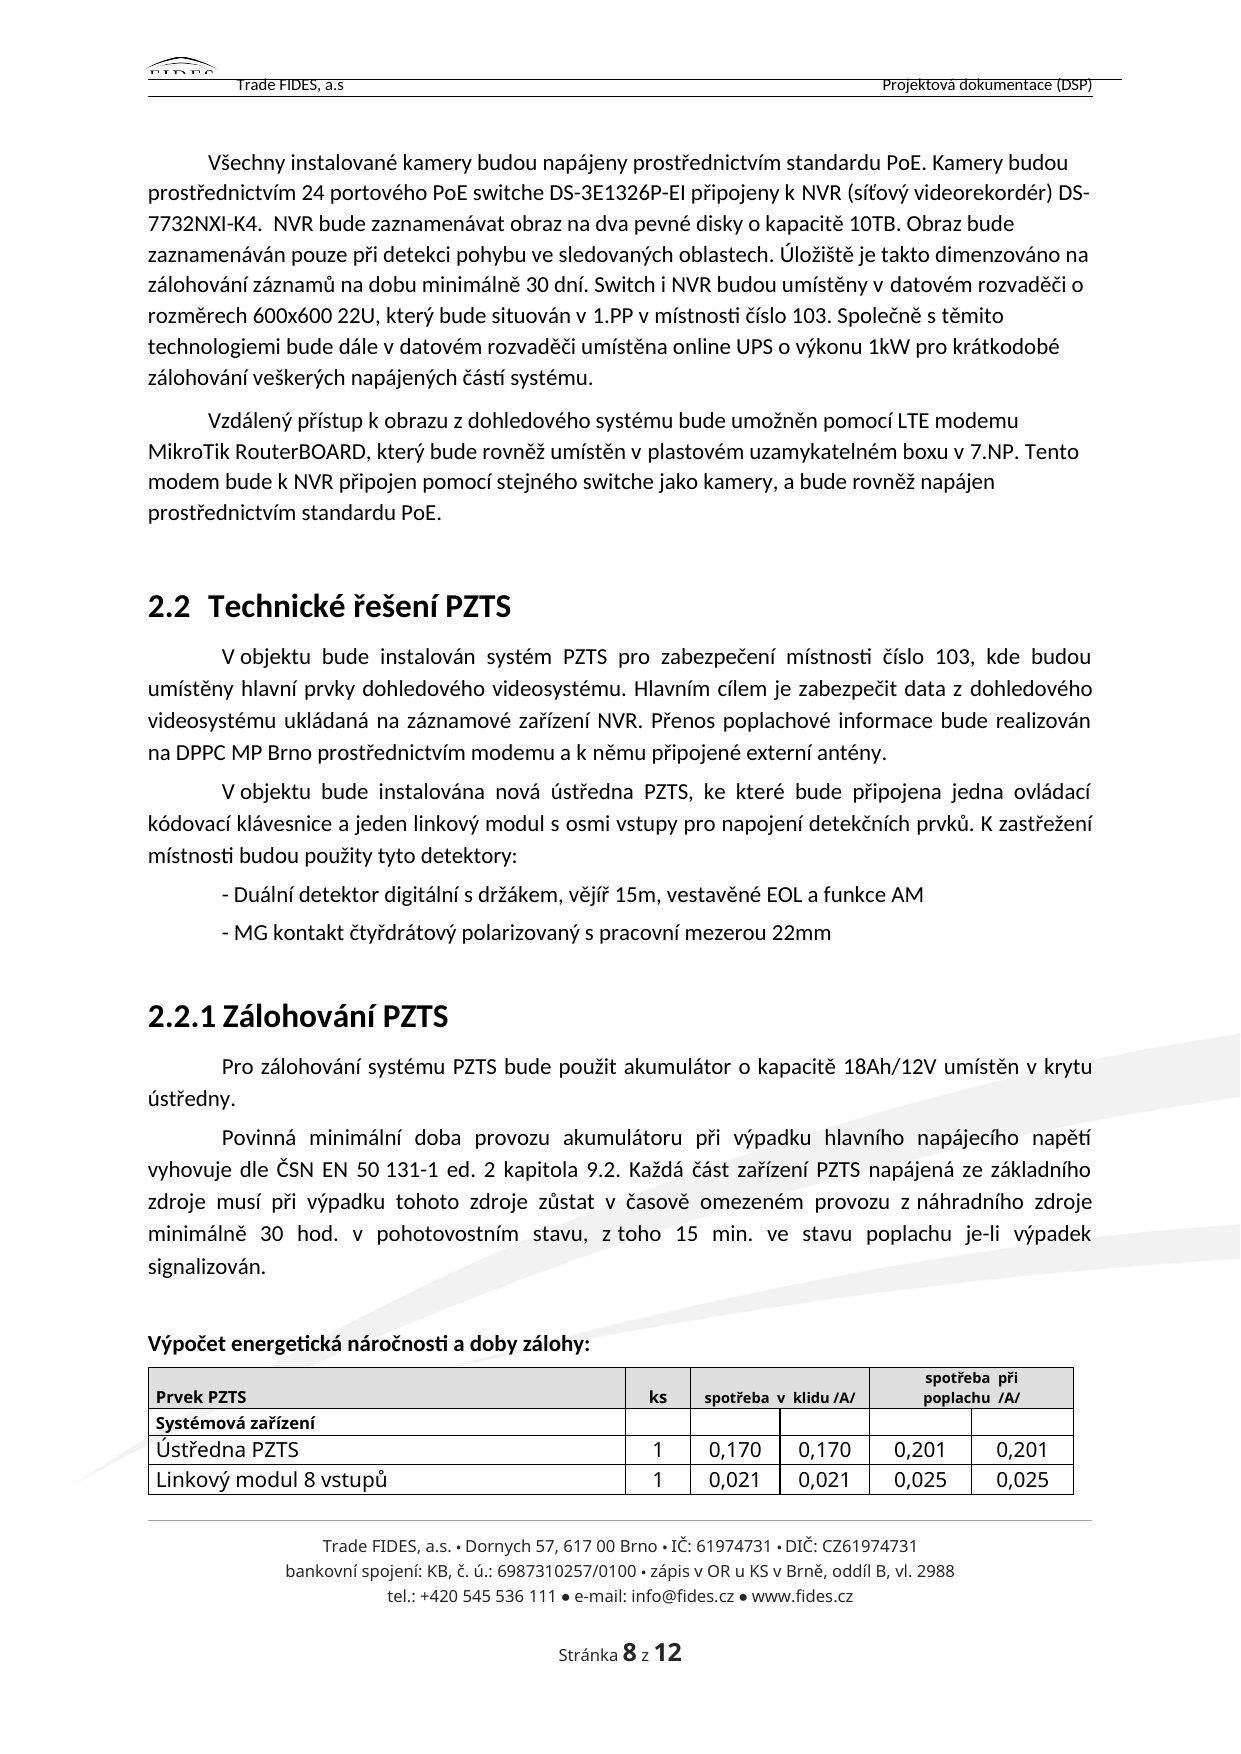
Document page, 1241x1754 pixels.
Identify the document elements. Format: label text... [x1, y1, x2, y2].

subtitle Zálohování PZTS [148, 995, 1092, 1036]
text Pro zálohování systému PZTS bude použit akumulátor o kapacitě 18Ah/12V umístěn v krytu ústředny. [148, 1052, 1092, 1113]
text V objektu bude instalován systém PZTS pro zabezpečení místnosti číslo 103, kde budou umístěny hlavní prvky dohledového videosystému. Hlavním cílem je zabezpečit data z dohledového videosystému ukládaná na záznamové zařízení NVR. Přenos poplachové informace bude realizován na DPPC MP Brno prostřednictvím modemu a k němu připojené externí antény. [148, 642, 1092, 767]
table_cell Linkový modul 8 vstupů [149, 1465, 625, 1493]
table_header spotřeba při poplachu /A/ [870, 1368, 1073, 1408]
text V objektu bude instalována nová ústředna PZTS, ke které bude připojena jedna ovládací kódovací klávesnice a jeden linkový modul s osmi vstupy pro napojení detekčních prvků. K zastřežení místnosti budou použity tyto detektory: [148, 777, 1092, 869]
table_cell 0,025 [972, 1465, 1073, 1493]
text Výpočet energetická náročnosti a doby zálohy: [148, 1329, 1092, 1357]
table_cell [972, 1409, 1073, 1434]
text Všechny instalované kamery budou napájeny prostřednictvím standardu PoE. Kamery budou prostřednictvím 24 portového PoE switche DS-3E1326P-EI připojeny k NVR (síťový videorekordér) DS-7732NXI-K4. NVR bude zaznamenávat obraz na dva pevné disky o kapacitě 10TB. Obraz bude zaznamenáván pouze při detekci pohybu ve sledovaných oblastech. Úložiště je takto dimenzováno na zálohování záznamů na dobu minimálně 30 dní. Switch i NVR budou umístěny v datovém rozvaděči o rozměrech 600x600 22U, který bude situován v 1.PP v místnosti číslo 103. Společně s těmito technologiemi bude dále v datovém rozvaděči umístěna online UPS o výkonu 1kW pro krátkodobé zálohování veškerých napájených částí systému. [148, 148, 1092, 391]
table_cell [781, 1409, 869, 1434]
picture [73, 1033, 1241, 1485]
table_cell 0,201 [870, 1436, 971, 1464]
table_cell [626, 1409, 690, 1434]
table_cell Systémová zařízení [149, 1409, 625, 1434]
text Povinná minimální doba provozu akumulátoru při výpadku hlavního napájecího napětí vyhovuje dle ČSN EN 50 131-1 ed. 2 kapitola 9.2. Každá část zařízení PZTS napájená ze základního zdroje musí při výpadku tohoto zdroje zůstat v časově omezeném provozu z náhradního zdroje minimálně 30 hod. v pohotovostním stavu, z toho 15 min. ve stavu poplachu je-li výpadek signalizován. [148, 1123, 1092, 1280]
table_cell 0,201 [972, 1436, 1073, 1464]
text - Duální detektor digitální s držákem, vějíř 15m, vestavěné EOL a funkce AM [148, 880, 1092, 908]
table_cell 1 [626, 1436, 690, 1464]
table_cell Ústředna PZTS [149, 1436, 625, 1464]
table_cell 1 [626, 1465, 690, 1493]
table_cell 0,025 [870, 1465, 971, 1493]
subtitle Technické řešení PZTS [148, 585, 1092, 625]
text Vzdálený přístup k obrazu z dohledového systému bude umožněn pomocí LTE modemu MikroTik RouterBOARD, který bude rovněž umístěn v plastovém uzamykatelném boxu v 7.NP. Tento modem bude k NVR připojen pomocí stejného switche jako kamery, a bude rovněž napájen prostřednictvím standardu PoE. [148, 406, 1092, 526]
table_cell 0,170 [691, 1436, 779, 1464]
picture [142, 57, 220, 93]
table_cell 0,021 [691, 1465, 779, 1493]
table_header spotřeba v klidu /A/ [691, 1368, 869, 1408]
text - MG kontakt čtyřdrátový polarizovaný s pracovní mezerou 22mm [148, 918, 1092, 946]
table_cell [691, 1409, 779, 1434]
table_header Prvek PZTS [149, 1368, 625, 1408]
table_cell 0,170 [781, 1436, 869, 1464]
table_cell [870, 1409, 971, 1434]
table_cell 0,021 [781, 1465, 869, 1493]
table_header ks [626, 1368, 690, 1408]
